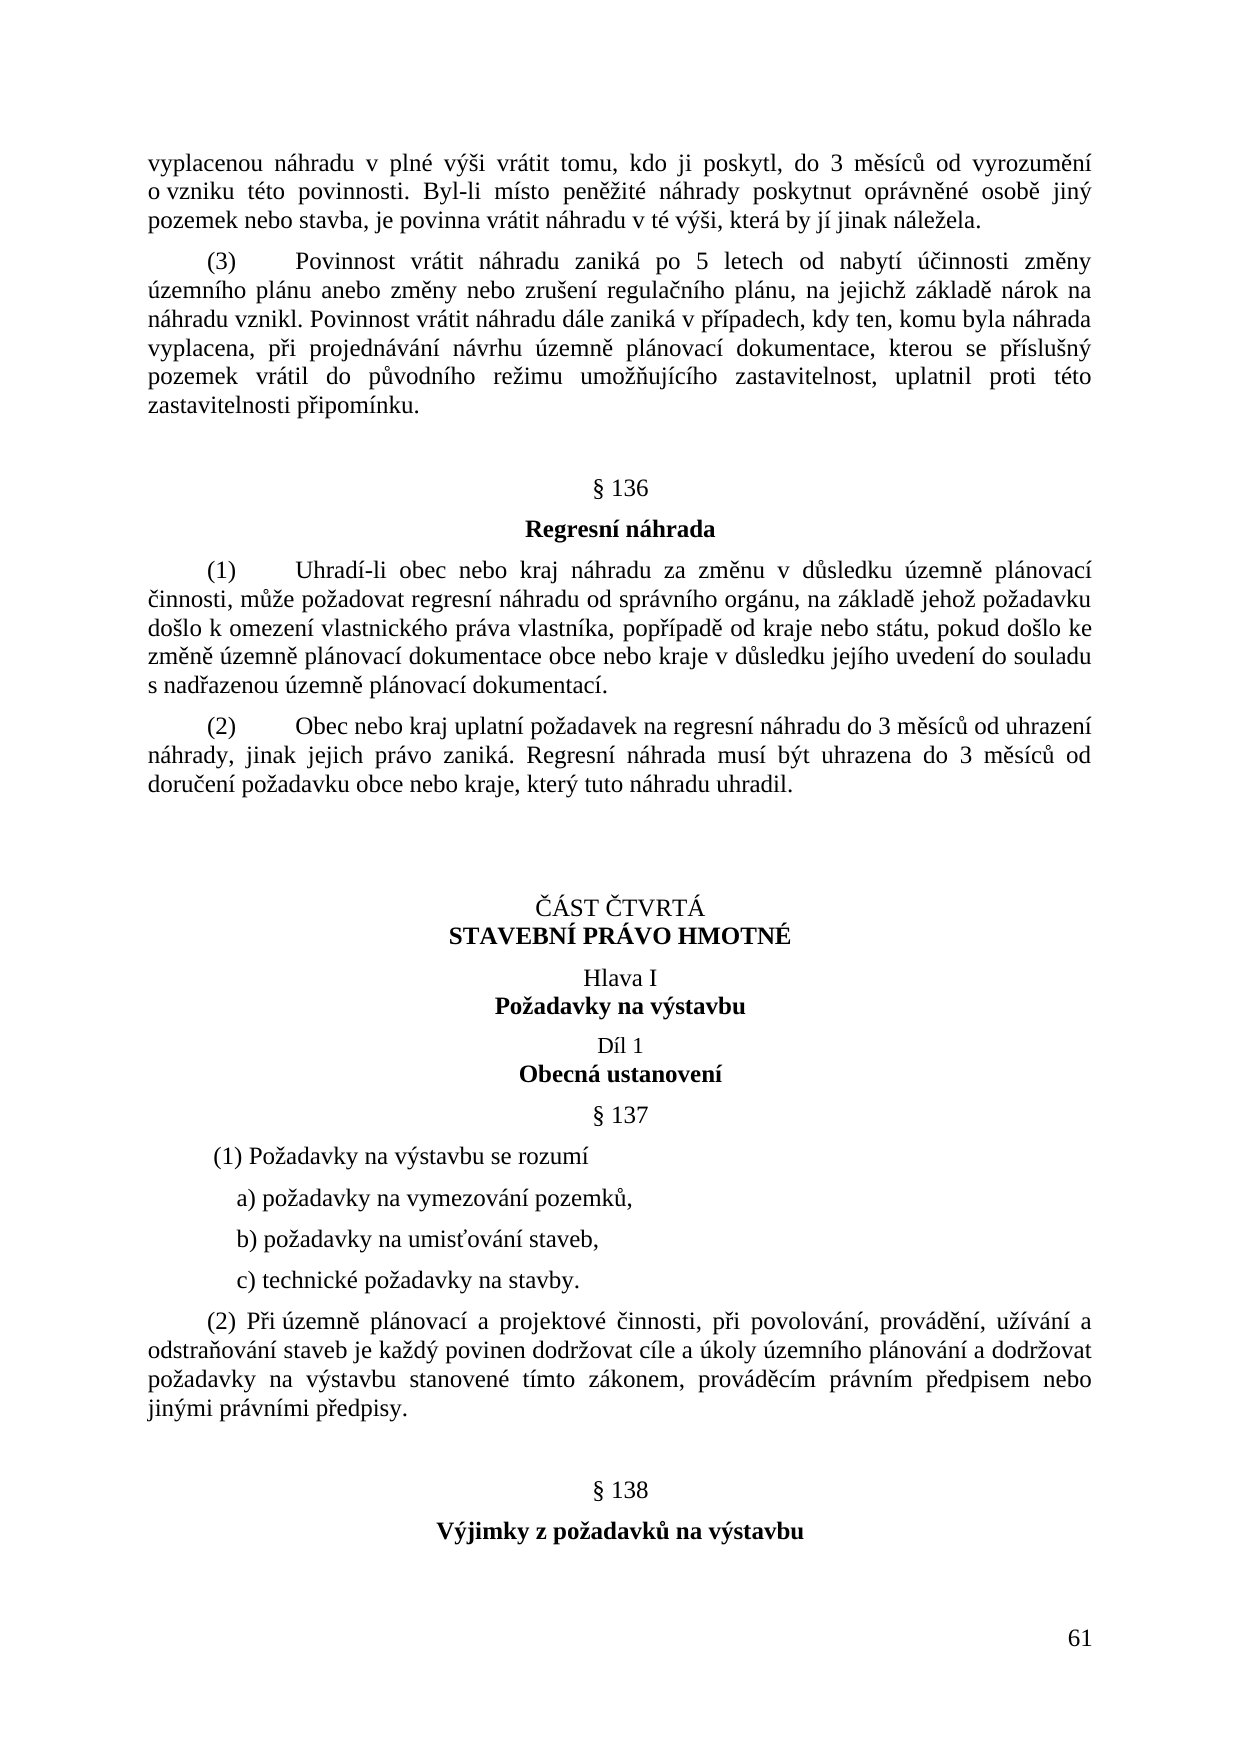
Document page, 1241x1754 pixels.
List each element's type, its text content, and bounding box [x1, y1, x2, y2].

text Výjimky z požadavků na výstavbu [148, 1516, 1093, 1545]
text § 137 [148, 1100, 1093, 1129]
text ČÁST ČTVRTÁ stavební právo hmotné [148, 893, 1093, 950]
text Regresní náhrada [148, 514, 1093, 543]
text Hlava I Požadavky na výstavbu [148, 963, 1093, 1020]
text (2) Při územně plánovací a projektové činnosti, při povolování, provádění, užívání a odstraňování staveb je každý povinen dodržovat cíle a úkoly územního plánování a dodržovat požadavky na výstavbu stanovené tímto zákonem, prováděcím právním předpisem nebo jinými právními předpisy. [148, 1306, 1093, 1421]
text c) technické požadavky na stavby. [148, 1265, 1093, 1294]
text § 138 [148, 1475, 1093, 1504]
text § 136 [148, 473, 1093, 501]
text b) požadavky na umisťování staveb, [148, 1224, 1093, 1253]
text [148, 148, 1093, 234]
text a) požadavky na vymezování pozemků, [148, 1183, 1093, 1211]
text (1) Uhradí-li obec nebo kraj náhradu za změnu v důsledku územně plánovací činnosti, může požadovat regresní náhradu od správního orgánu, na základě jehož požadavku došlo k omezení vlastnického práva vlastníka, popřípadě od kraje nebo státu, pokud došlo ke změně územně plánovací dokumentace obce nebo kraje v důsledku jejího uvedení do souladu s nadřazenou územně plánovací dokumentací. [148, 555, 1093, 699]
text (2) Obec nebo kraj uplatní požadavek na regresní náhradu do 3 měsíců od uhrazení náhrady, jinak jejich právo zaniká. Regresní náhrada musí být uhrazena do 3 měsíců od doručení požadavku obce nebo kraje, který tuto náhradu uhradil. [148, 711, 1093, 798]
text (1) Požadavky na výstavbu se rozumí [148, 1141, 1093, 1170]
text Obecná ustanovení [148, 1059, 1093, 1088]
text (3) Povinnost vrátit náhradu zaniká po 5 letech od nabytí účinnosti změny územního plánu anebo změny nebo zrušení regulačního plánu, na jejichž základě nárok na náhradu vznikl. Povinnost vrátit náhradu dále zaniká v případech, kdy ten, komu byla náhrada vyplacena, při projednávání návrhu územně plánovací dokumentace, kterou se příslušný pozemek vrátil do původního režimu umožňujícího zastavitelnost, uplatnil proti této zastavitelnosti připomínku. [148, 246, 1093, 419]
text Díl 1 [148, 1033, 1093, 1059]
